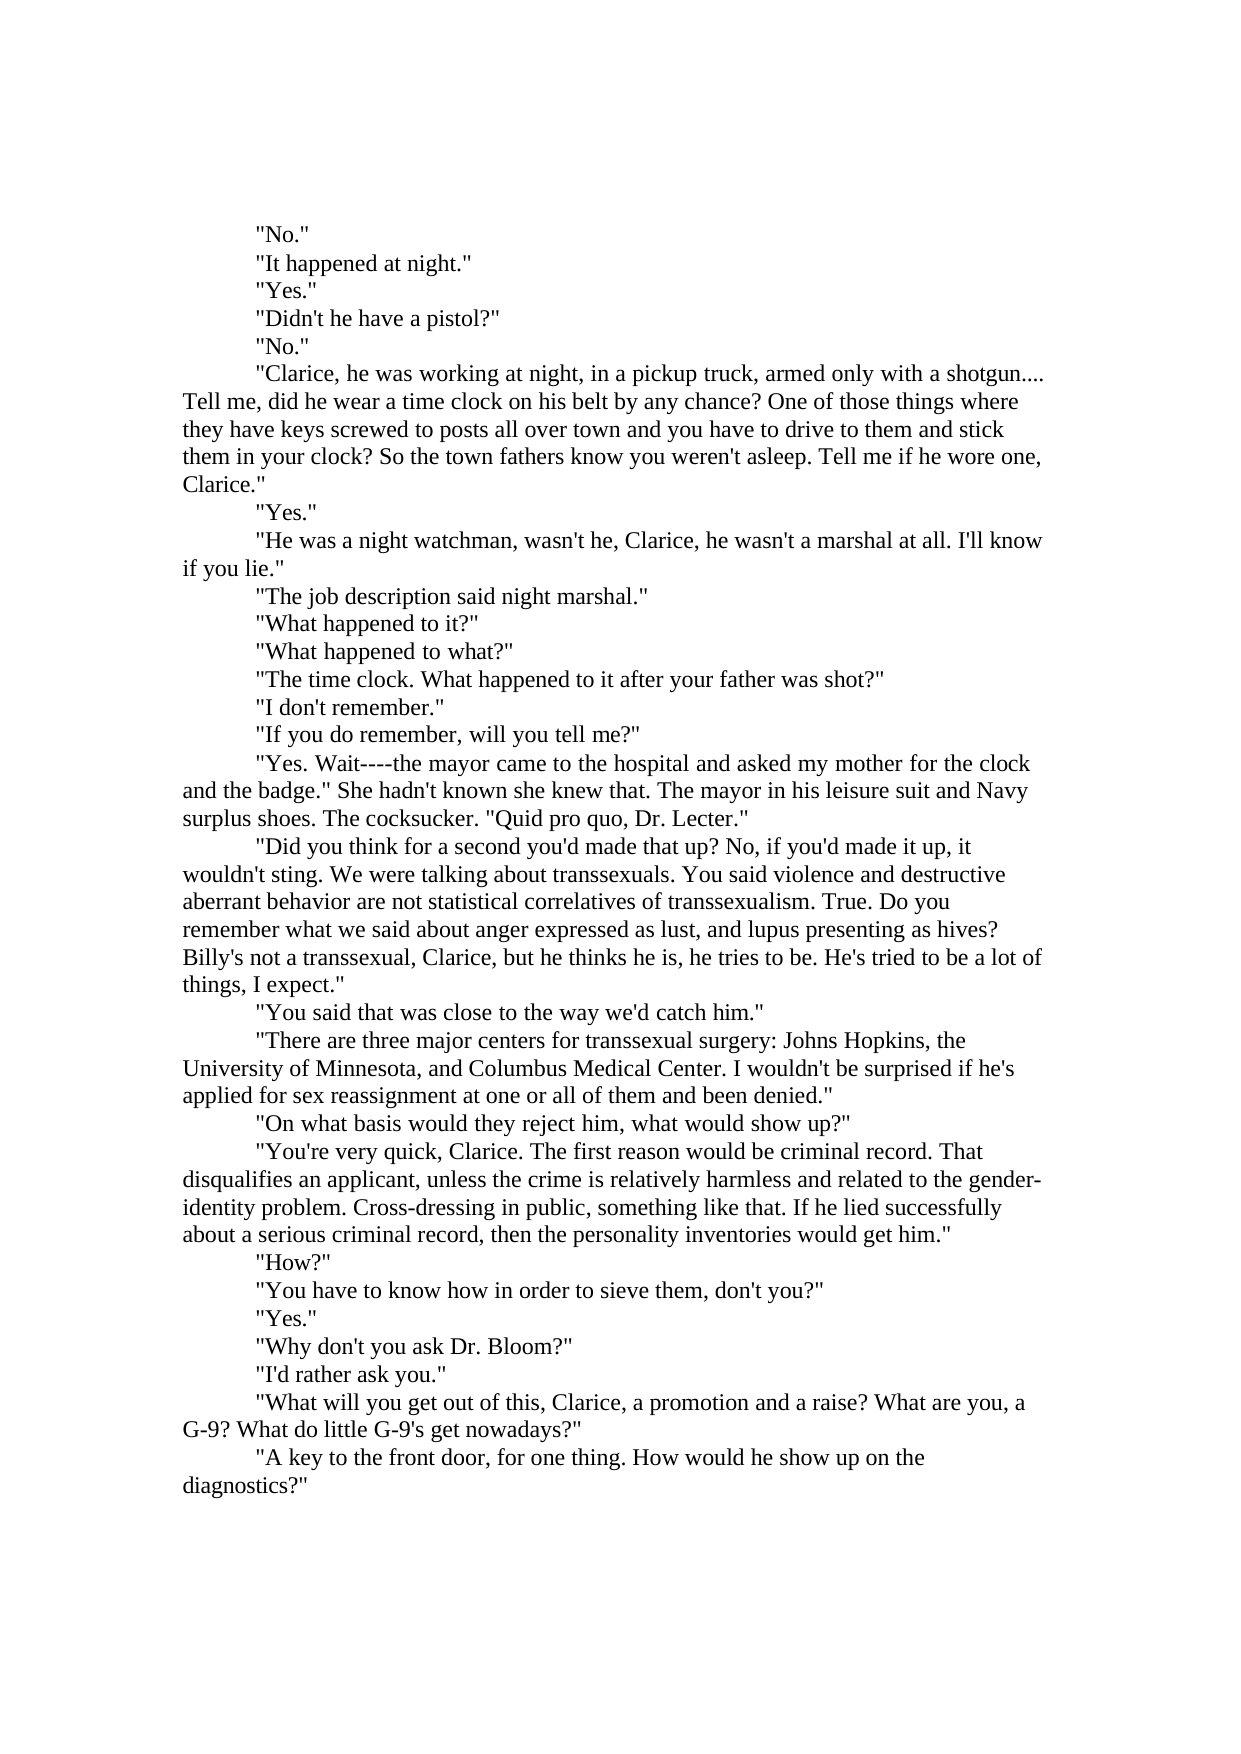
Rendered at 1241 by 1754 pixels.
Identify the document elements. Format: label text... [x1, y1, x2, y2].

text "There are three major centers for transsexual surgery: Johns Hopkins, the University of Minnesota, and Columbus Medical Center. I wouldn't be surprised if he's applied for sex reassignment at one or all of them and been denied." [182, 1026, 1051, 1109]
text "Yes. Wait the mayor came to the hospital and asked my mother for the clock [255, 748, 1142, 776]
text "How?" [255, 1248, 1142, 1276]
text "You said that was close to the way we'd catch him." [255, 998, 1142, 1026]
text "The job description said night marshal." "What happened to it?" [255, 582, 668, 637]
text "What happened to what?" [255, 637, 1142, 664]
text "If you do remember, will you tell me?" [255, 721, 1142, 748]
text "Did you think for a second you'd made that up? No, if you'd made it up, it wouldn't sting. We were talking about transsexuals. You said violence and destructive aberrant behavior are not statistical correlatives of transsexualism. True. Do you remember what we said about anger expressed as lust, and lupus presenting as hives? Billy's not a transsexual, Clarice, but he thinks he is, he tries to be. He's tried to be a lot of things, I expect." [182, 832, 1049, 998]
text "A key to the front door, for one thing. How would he show up on the diagnostics?" [182, 1443, 1040, 1498]
text Tell me, did he wear a time clock on his belt by any chance? One of those things where they have keys screwed to posts all over town and you have to drive to them and stick them in your clock? So the town fathers know you weren't asleep. Tell me if he wore one, Clarice." [182, 387, 1051, 498]
text "What will you get out of this, Clarice, a promotion and a raise? What are you, a G-9? What do little G-9's get nowadays?" [182, 1387, 1039, 1443]
text "The time clock. What happened to it after your father was shot?" "I don't remember." [255, 665, 899, 720]
text "It happened at night." "Yes." [255, 248, 481, 304]
text "Why don't you ask Dr. Bloom?" "I'd rather ask you." [255, 1332, 591, 1387]
text "You have to know how in order to sieve them, don't you?" "Yes." [255, 1276, 849, 1332]
text "You're very quick, Clarice. The first reason would be criminal record. That disqualifies an applicant, unless the crime is relatively harmless and related to the gender- identity problem. Cross-dressing in public, something like that. If he lied successfully about a serious criminal record, then the personality inventories would get him." [182, 1137, 1051, 1248]
text "No." [255, 220, 1142, 248]
text "Clarice, he was working at night, in a pickup truck, armed only with a shotgun.... [255, 359, 1142, 387]
text and the badge." She hadn't known she knew that. The mayor in his leisure suit and Navy surplus shoes. The cocksucker. "Quid pro quo, Dr. Lecter." [182, 776, 1051, 832]
text "Didn't he have a pistol?" "No." [255, 304, 516, 359]
text "Yes." [255, 498, 1142, 526]
text "On what basis would they reject him, what would show up?" [255, 1109, 1142, 1137]
text "He was a night watchman, wasn't he, Clarice, he wasn't a marshal at all. I'll know if you lie." [182, 526, 1051, 582]
